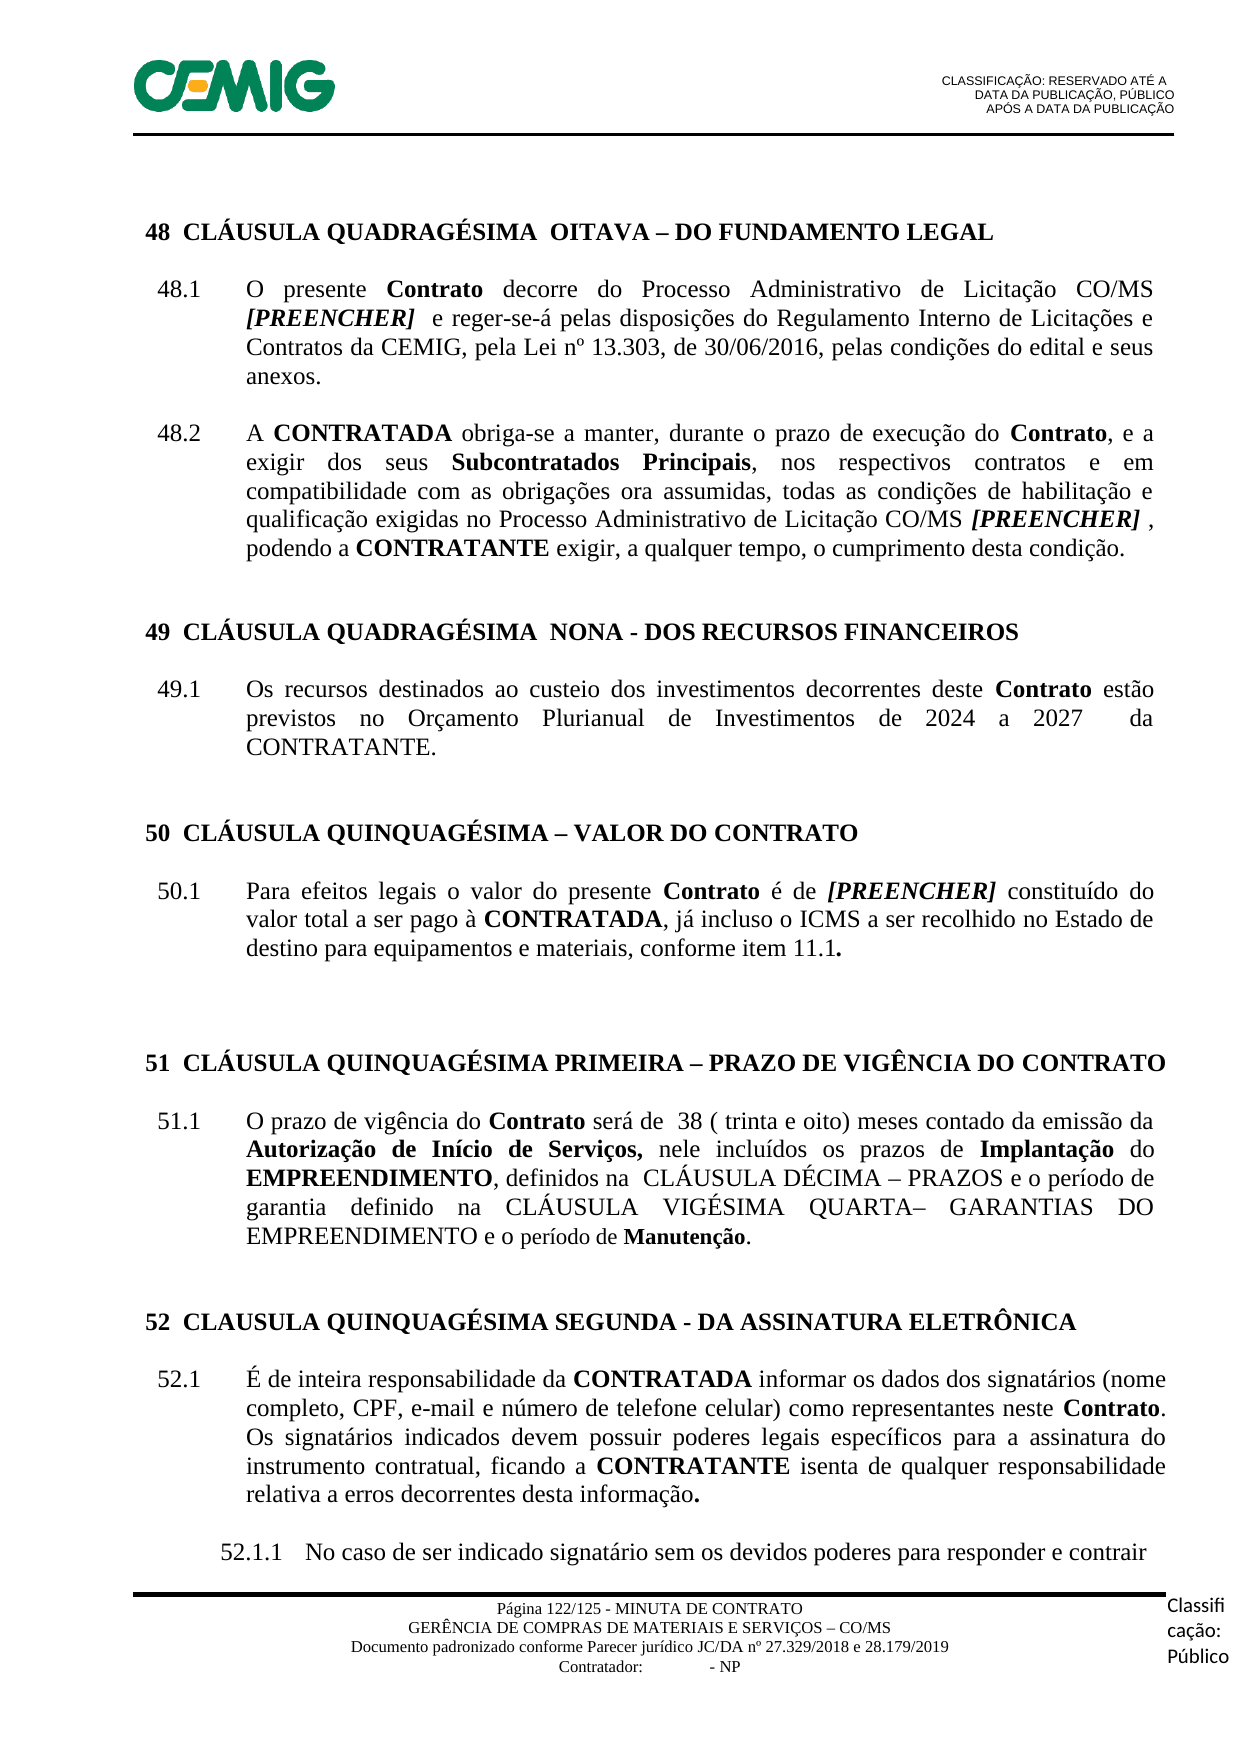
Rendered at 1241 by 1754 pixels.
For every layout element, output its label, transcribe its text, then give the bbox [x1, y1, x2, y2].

list Os recursos destinados ao custeio dos investimentos decorrentes deste Contrato estão previstos no Orçamento Plurianual de Investimentos de 2024 a 2027 da CONTRATANTE. [157, 674, 1154, 761]
list O presente Contrato decorre do Processo Administrativo de Licitação CO/MS [PREENCHER] e reger-se-á pelas disposições do Regulamento Interno de Licitações e Contratos da CEMIG, pela Lei nº 13.303, de 30/06/2016, pelas condições do edital e seus anexos. [157, 274, 1154, 389]
subtitle É de inteira responsabilidade da CONTRATADA informar os dados dos signatários (nome completo, CPF, e-mail e número de telefone celular) como representantes neste Contrato. Os signatários indicados devem possuir poderes legais específicos para a assinatura do instrumento contratual, ficando a CONTRATANTE isenta de qualquer responsabilidade relativa a erros decorrentes desta informação. [157, 1364, 1166, 1508]
list A CONTRATADA obriga-se a manter, durante o prazo de execução do Contrato, e a exigir dos seus Subcontratados Principais, nos respectivos contratos e em compatibilidade com as obrigações ora assumidas, todas as condições de habilitação e qualificação exigidas no Processo Administrativo de Licitação CO/MS [PREENCHER] , podendo a CONTRATANTE exigir, a qualquer tempo, o cumprimento desta condição. [157, 418, 1154, 562]
list Para efeitos legais o valor do presente Contrato é de [PREENCHER] constituído do valor total a ser pago à CONTRATADA, já incluso o ICMS a ser recolhido no Estado de destino para equipamentos e materiais, conforme item 11.1. [157, 876, 1154, 962]
subtitle CLÁUSULA QUINQUAGÉSIMA – VALOR DO CONTRATO [145, 818, 1166, 847]
subtitle CLAUSULA QUINQUAGÉSIMA SEGUNDA - DA ASSINATURA ELETRÔNICA [145, 1307, 1166, 1336]
subtitle CLÁUSULA QUADRAGÉSIMA NONA - DOS RECURSOS FINANCEIROS [145, 617, 1166, 646]
picture [132, 59, 336, 113]
list O prazo de vigência do Contrato será de 38 ( trinta e oito) meses contado da emissão da Autorização de Início de Serviços, nele incluídos os prazos de Implantação do EMPREENDIMENTO, definidos na CLÁUSULA DÉCIMA – PRAZOS e o período de garantia definido na CLÁUSULA VIGÉSIMA QUARTA– GARANTIAS DO EMPREENDIMENTO e o período de Manutenção. [157, 1106, 1154, 1249]
subtitle CLÁUSULA QUADRAGÉSIMA OITAVA – DO FUNDAMENTO LEGAL [145, 217, 1166, 246]
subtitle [220, 1537, 1166, 1566]
subtitle CLÁUSULA QUINQUAGÉSIMA PRIMEIRA – PRAZO DE VIGÊNCIA DO CONTRATO [145, 1048, 1166, 1077]
